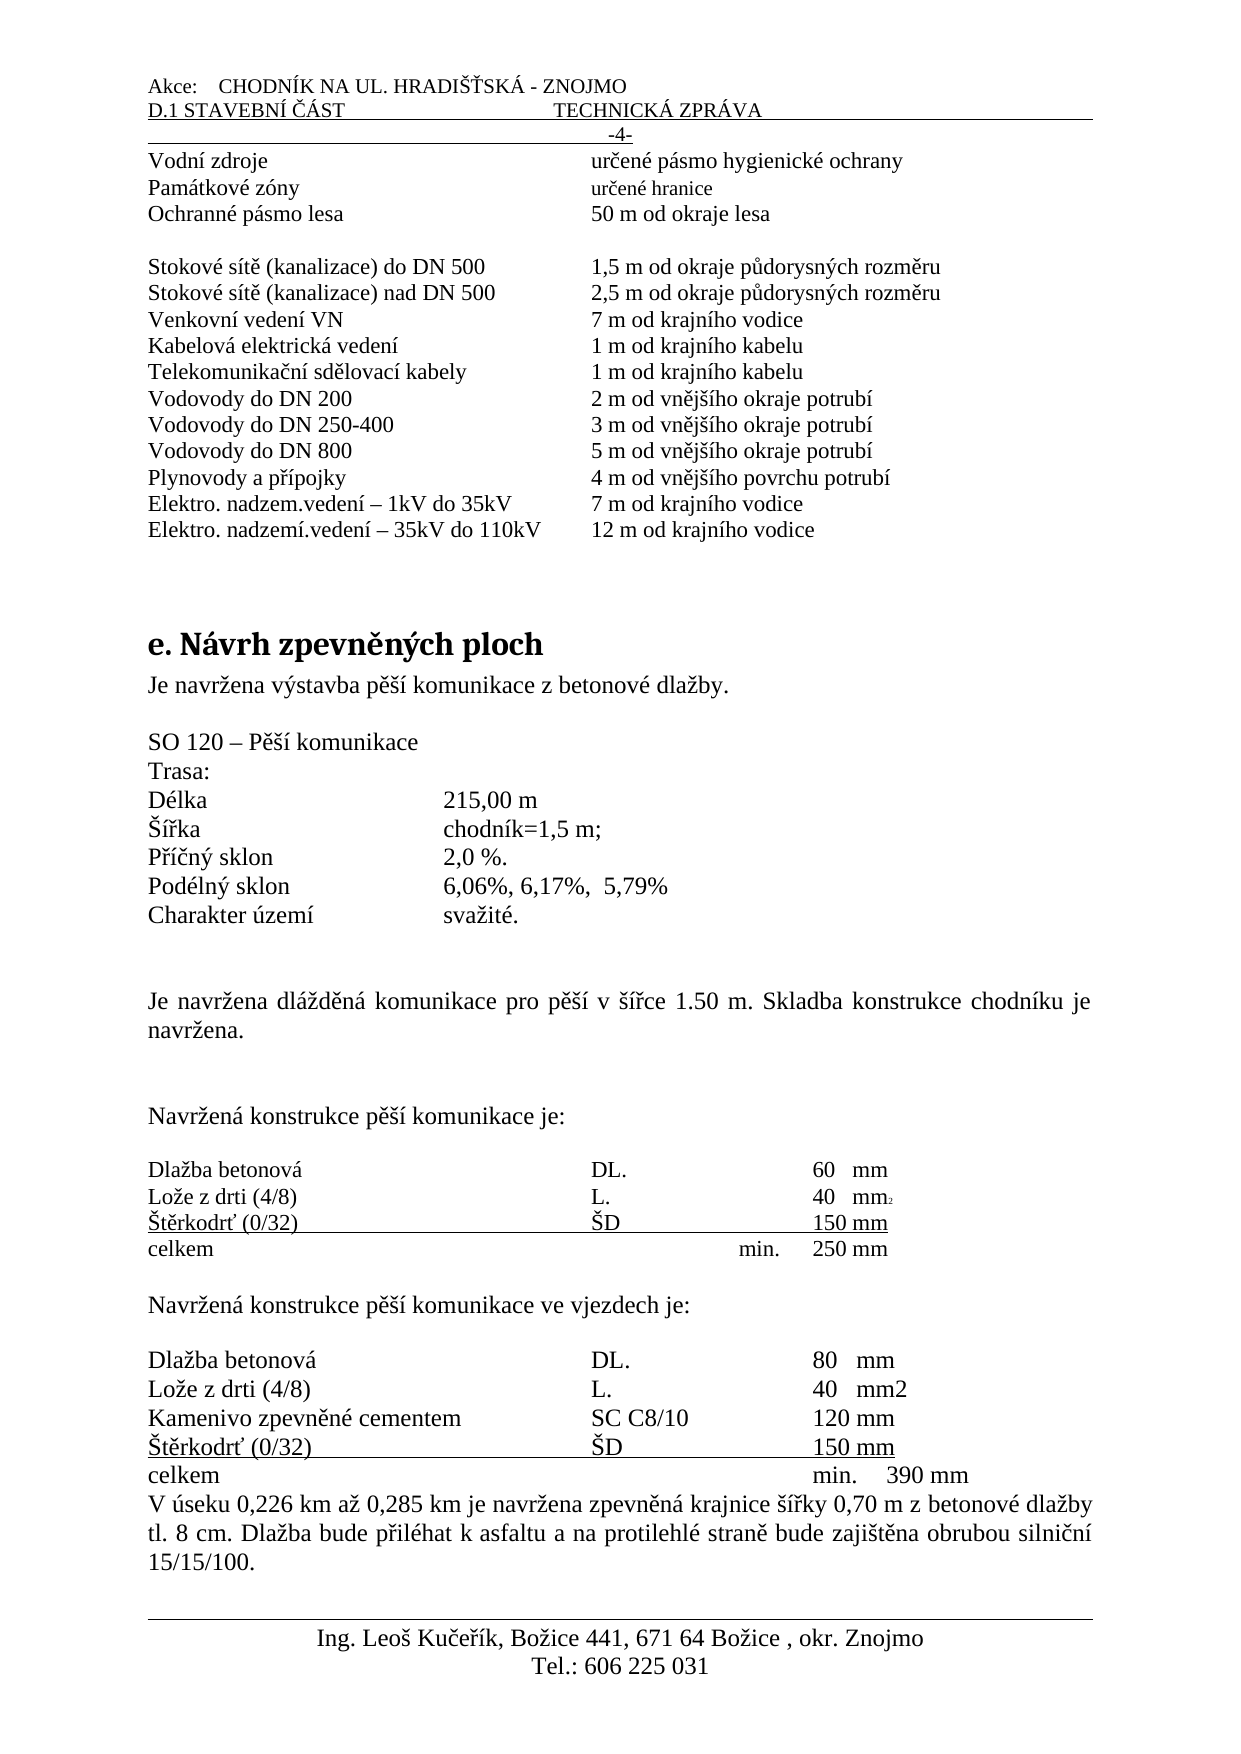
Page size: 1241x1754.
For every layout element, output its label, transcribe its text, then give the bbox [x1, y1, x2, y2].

text Elektro. nadzem.vedení – 1kV do 35kV od krajního vodice [148, 490, 1093, 517]
list Navržená konstrukce pěší komunikace ve vjezdech je: [148, 1291, 1093, 1319]
text SO 120 – Pěší komunikace [148, 727, 1093, 756]
text Venkovní vedení VN od krajního vodice [148, 306, 1093, 332]
text Stokové sítě (kanalizace) do DN 500 od okraje půdorysných rozměru [148, 253, 1093, 279]
text Stokové sítě (kanalizace) nad DN 500 od okraje půdorysných rozměru [148, 279, 1093, 306]
list celkem min. 250 mm [148, 1235, 1093, 1262]
text Vodovody do DN 800 od vnějšího okraje potrubí [148, 437, 1093, 464]
list Dlažba betonová DL. 60 mm [148, 1156, 1093, 1183]
list Navržená konstrukce pěší komunikace je: [148, 1101, 1093, 1130]
text Plynovody a přípojky od vnějšího povrchu potrubí [148, 464, 1093, 490]
list Štěrkodrť (0/32) ŠD 150 mm [148, 1432, 1093, 1461]
text Příčný sklon 2,0 %. [148, 842, 1093, 871]
text Charakter území svažité. [148, 900, 1093, 929]
list Lože z drti (4/8) L. 40 mm2 [148, 1183, 1093, 1209]
list celkem min. 390 mm [148, 1461, 1093, 1489]
text Délka 215,00 m [148, 785, 1093, 814]
text Ochranné pásmo lesa od okraje lesa [148, 200, 1093, 227]
text Šířka chodník=1,5 m; [148, 814, 1093, 842]
list Je navržena dlážděná komunikace pro pěší v šířce 1.50 m. Skladba konstrukce chodníku je navržena. [148, 986, 1093, 1044]
text Elektro. nadzemí.vedení – 35kV do 110kV od krajního vodice [148, 517, 1093, 543]
list Kamenivo zpevněné cementem SC C8/10 120 mm [148, 1403, 1093, 1432]
text Trasa: [148, 756, 1093, 785]
text Vodní zdroje určené pásmo hygienické ochrany [148, 148, 1093, 174]
list Lože z drti (4/8) L. 40 mm2 [148, 1374, 1093, 1403]
list Štěrkodrť (0/32) ŠD 150 mm [148, 1209, 1093, 1235]
list Dlažba betonová DL. 80 mm [148, 1346, 1093, 1374]
text Vodovody do DN 250-400 od vnějšího okraje potrubí [148, 411, 1093, 437]
text Památkové zóny určené hranice [148, 174, 1093, 200]
text Kabelová elektrická vedení od krajního kabelu [148, 332, 1093, 358]
text Telekomunikační sdělovací kabely od krajního kabelu [148, 358, 1093, 385]
subtitle e. Návrh zpevněných ploch [148, 625, 1093, 664]
list V úseku 0,226 km až 0,285 km je navržena zpevněná krajnice šířky 0,70 m z betonové dlažby tl. 8 cm. Dlažba bude přiléhat k asfaltu a na protilehlé straně bude zajištěna obrubou silniční 15/15/100. [148, 1489, 1093, 1576]
text Vodovody do DN 200 od vnějšího okraje potrubí [148, 385, 1093, 411]
text Je navržena výstavba pěší komunikace z betonové dlažby. [148, 670, 1093, 699]
text Podélný sklon 6,06%, 6,17%, 5,79% [148, 871, 1093, 900]
